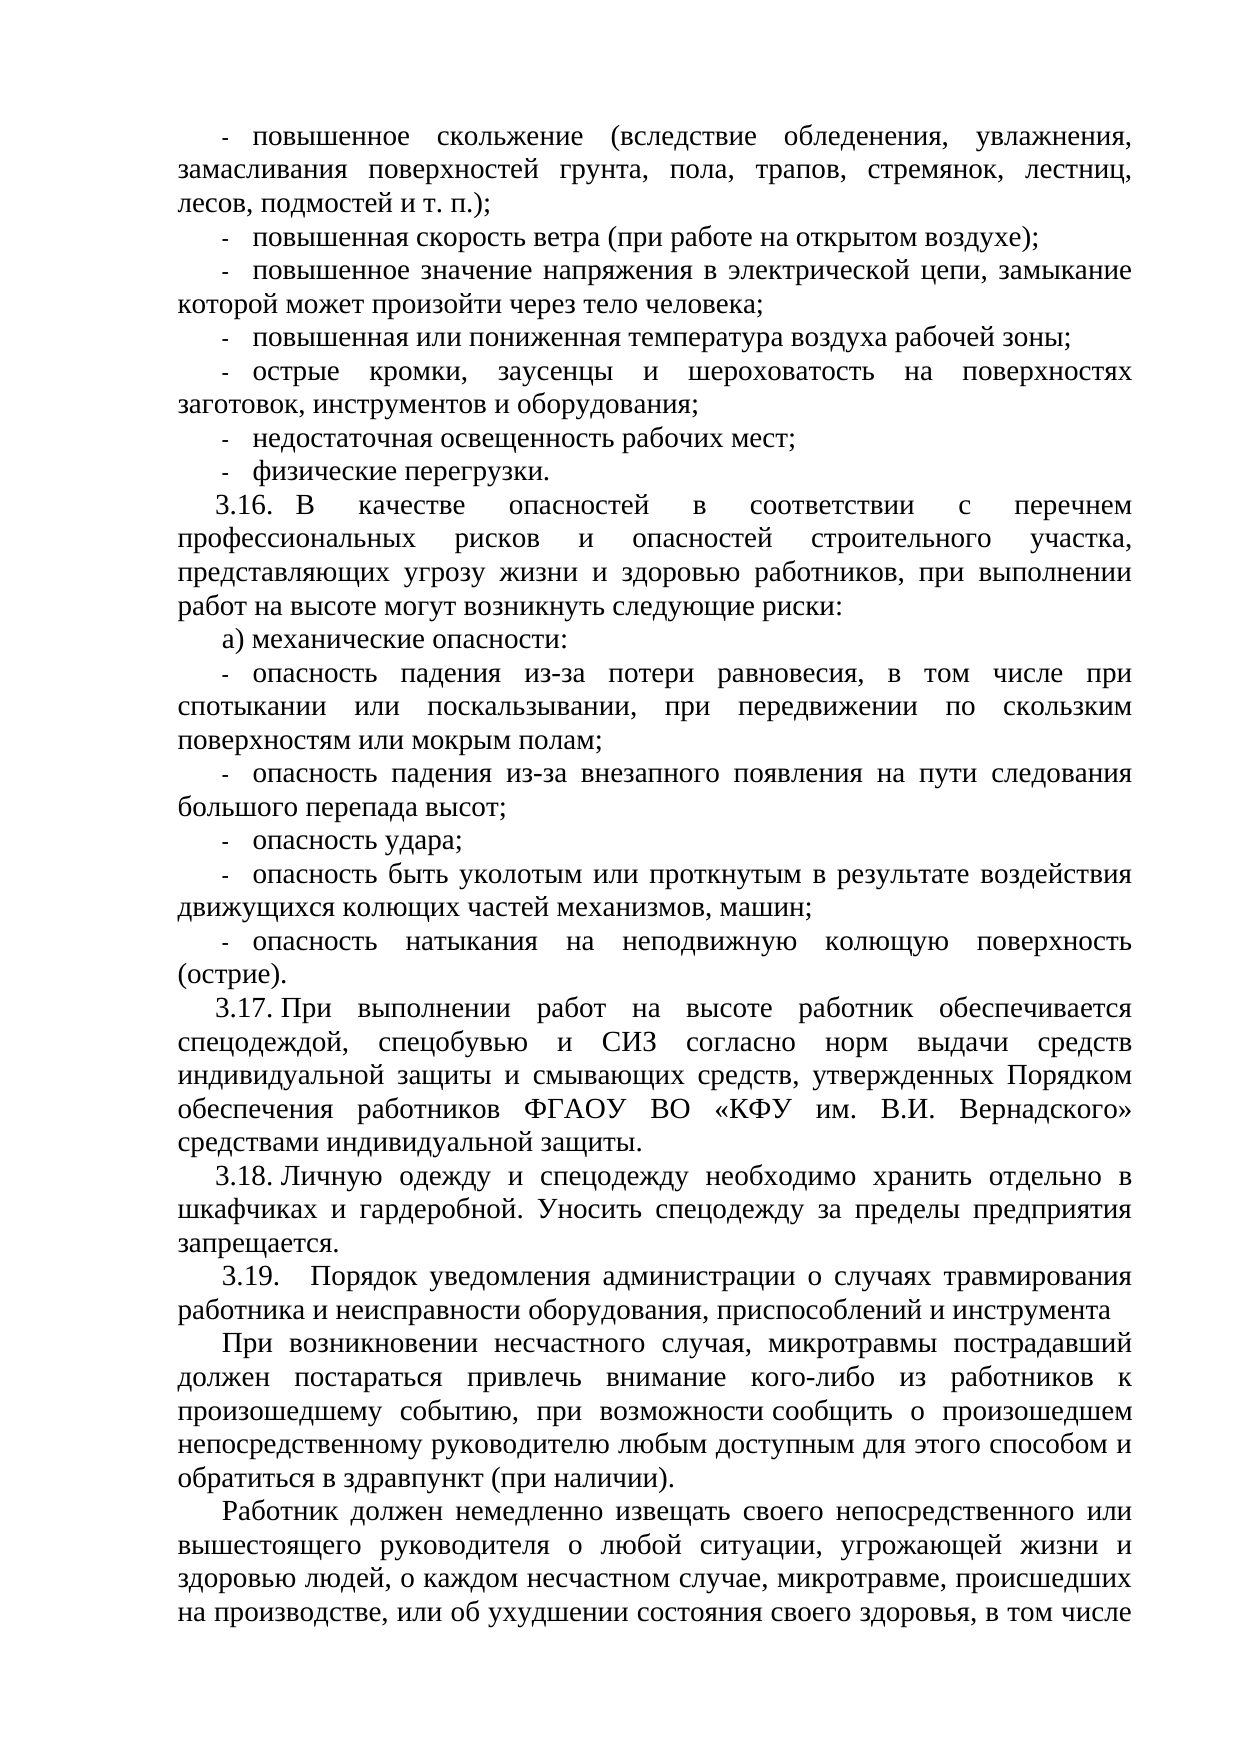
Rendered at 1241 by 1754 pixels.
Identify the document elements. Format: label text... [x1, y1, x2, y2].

list повышенное скольжение (вследствие обледенения, увлажнения, замасливания поверхностей грунта, пола, трапов, стремянок, лестниц, лесов, подмостей и т. п.); [177, 118, 1133, 219]
list В качестве опасностей в соответствии с перечнем профессиональных рисков и опасностей строительного участка, представляющих угрозу жизни и здоровью работников, при выполнении работ на высоте могут возникнуть следующие риски: [177, 487, 1133, 621]
list опасность падения из-за потери равновесия, в том числе при спотыкании или поскальзывании, при передвижении по скользким поверхностям или мокрым полам; [177, 655, 1133, 755]
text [177, 1493, 1133, 1627]
list физические перегрузки. [177, 453, 1133, 487]
list недостаточная освещенность рабочих мест; [177, 420, 1133, 453]
list повышенная или пониженная температура воздуха рабочей зоны; [177, 319, 1133, 353]
list Порядок уведомления администрации о случаях травмирования работника и неисправности оборудования, приспособлений и инструмента [177, 1258, 1133, 1326]
list опасность натыкания на неподвижную колющую поверхность (острие). [177, 923, 1133, 990]
list При выполнении работ на высоте работник обеспечивается спецодеждой, спецобувью и СИЗ согласно норм выдачи средств индивидуальной защиты и смывающих средств, утвержденных Порядком обеспечения работников ФГАОУ ВО «КФУ им. В.И. Вернадского» средствами индивидуальной защиты. [177, 990, 1133, 1158]
list опасность быть уколотым или проткнутым в результате воздействия движущихся колющих частей механизмов, машин; [177, 856, 1133, 923]
list Личную одежду и спецодежду необходимо хранить отдельно в шкафчиках и гардеробной. Уносить спецодежду за пределы предприятия запрещается. [177, 1158, 1133, 1258]
list опасность удара; [177, 822, 1133, 856]
text При возникновении несчастного случая, микротравмы пострадавший должен постараться привлечь внимание кого-либо из работников к произошедшему событию, при возможности сообщить о произошедшем непосредственному руководителю любым доступным для этого способом и обратиться в здравпункт (при наличии). [177, 1326, 1133, 1493]
list повышенное значение напряжения в электрической цепи, замыкание которой может произойти через тело человека; [177, 252, 1133, 319]
list повышенная скорость ветра (при работе на открытом воздухе); [177, 219, 1133, 252]
list опасность падения из-за внезапного появления на пути следования большого перепада высот; [177, 755, 1133, 822]
text а) механические опасности: [177, 621, 1152, 655]
list острые кромки, заусенцы и шероховатость на поверхностях заготовок, инструментов и оборудования; [177, 353, 1133, 420]
